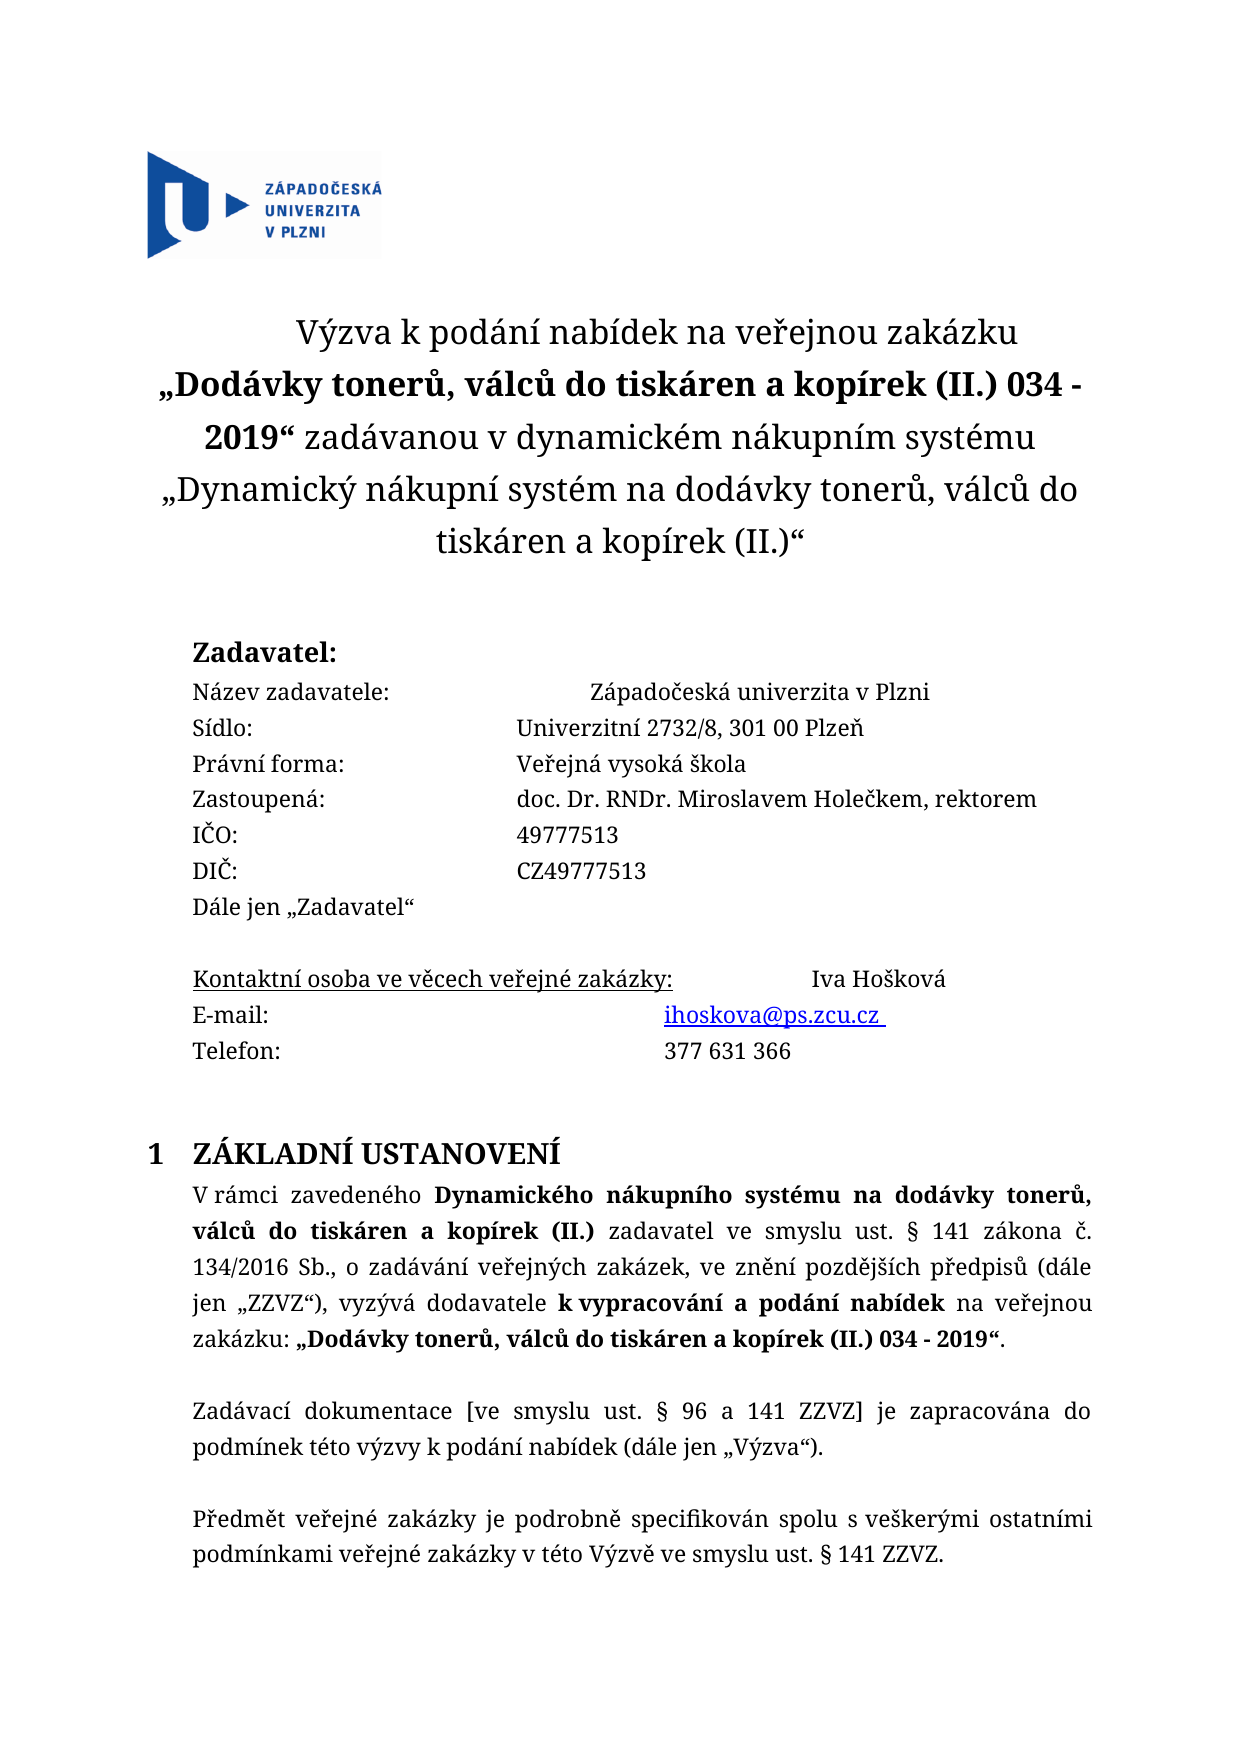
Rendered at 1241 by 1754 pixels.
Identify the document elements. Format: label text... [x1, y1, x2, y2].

text Zadavatel: [192, 633, 1093, 670]
subtitle ZÁKLADNÍ USTANOVENÍ [148, 1133, 1093, 1173]
picture [147, 151, 382, 259]
text Telefon: 377 631 366 [148, 1035, 1093, 1066]
text V rámci zavedeného Dynamického nákupního systému na dodávky tonerů, válců do tiskáren a kopírek (II.) zadavatel ve smyslu ust. § 141 zákona č. 134/2016 Sb., o zadávání veřejných zakázek, ve znění pozdějších předpisů (dále jen „ZZVZ“), vyzývá dodavatele k vypracování a podání nabídek na veřejnou zakázku: „Dodávky tonerů, válců do tiskáren a kopírek (II.) 034 - 2019“. [192, 1179, 1093, 1354]
text Zadávací dokumentace [ve smyslu ust. § 96 a 141 ZZVZ] je zapracována do podmínek této výzvy k podání nabídek (dále jen „Výzva“). [192, 1395, 1093, 1462]
text IČO: 49777513 [148, 819, 1093, 851]
text Kontaktní osoba ve věcech veřejné zakázky: Iva Hošková [148, 963, 1093, 994]
text Předmět veřejné zakázky je podrobně specifikován spolu s veškerými ostatními podmínkami veřejné zakázky v této Výzvě ve smyslu ust. § 141 ZZVZ. [192, 1502, 1093, 1570]
text Sídlo: Univerzitní 2732/8, 301 00 Plzeň [148, 712, 1093, 743]
text Dále jen „Zadavatel“ [148, 891, 1093, 922]
text Název zadavatele: Západočeská univerzita v Plzni [148, 676, 1093, 707]
text Právní forma: Veřejná vysoká škola [148, 747, 1093, 779]
text DIČ: CZ49777513 [148, 855, 1093, 887]
text E-mail: ihoskova@ps.zcu.cz [148, 999, 1093, 1030]
text Výzva k podání nabídek na veřejnou zakázku „Dodávky tonerů, válců do tiskáren a kopírek (II.) 034 - 2019“ zadávanou v dynamickém nákupním systému „Dynamický nákupní systém na dodávky tonerů, válců do tiskáren a kopírek (II.)“ [148, 309, 1093, 563]
text Zastoupená: doc. Dr. RNDr. Miroslavem Holečkem, rektorem [192, 783, 1093, 815]
